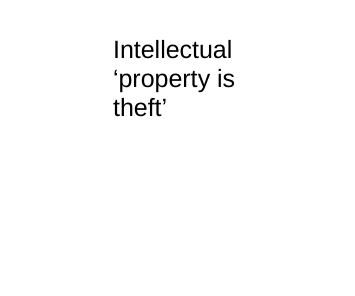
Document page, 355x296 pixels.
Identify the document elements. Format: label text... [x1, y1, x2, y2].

text Intellectual ‘property is theft’ [113, 35, 242, 122]
